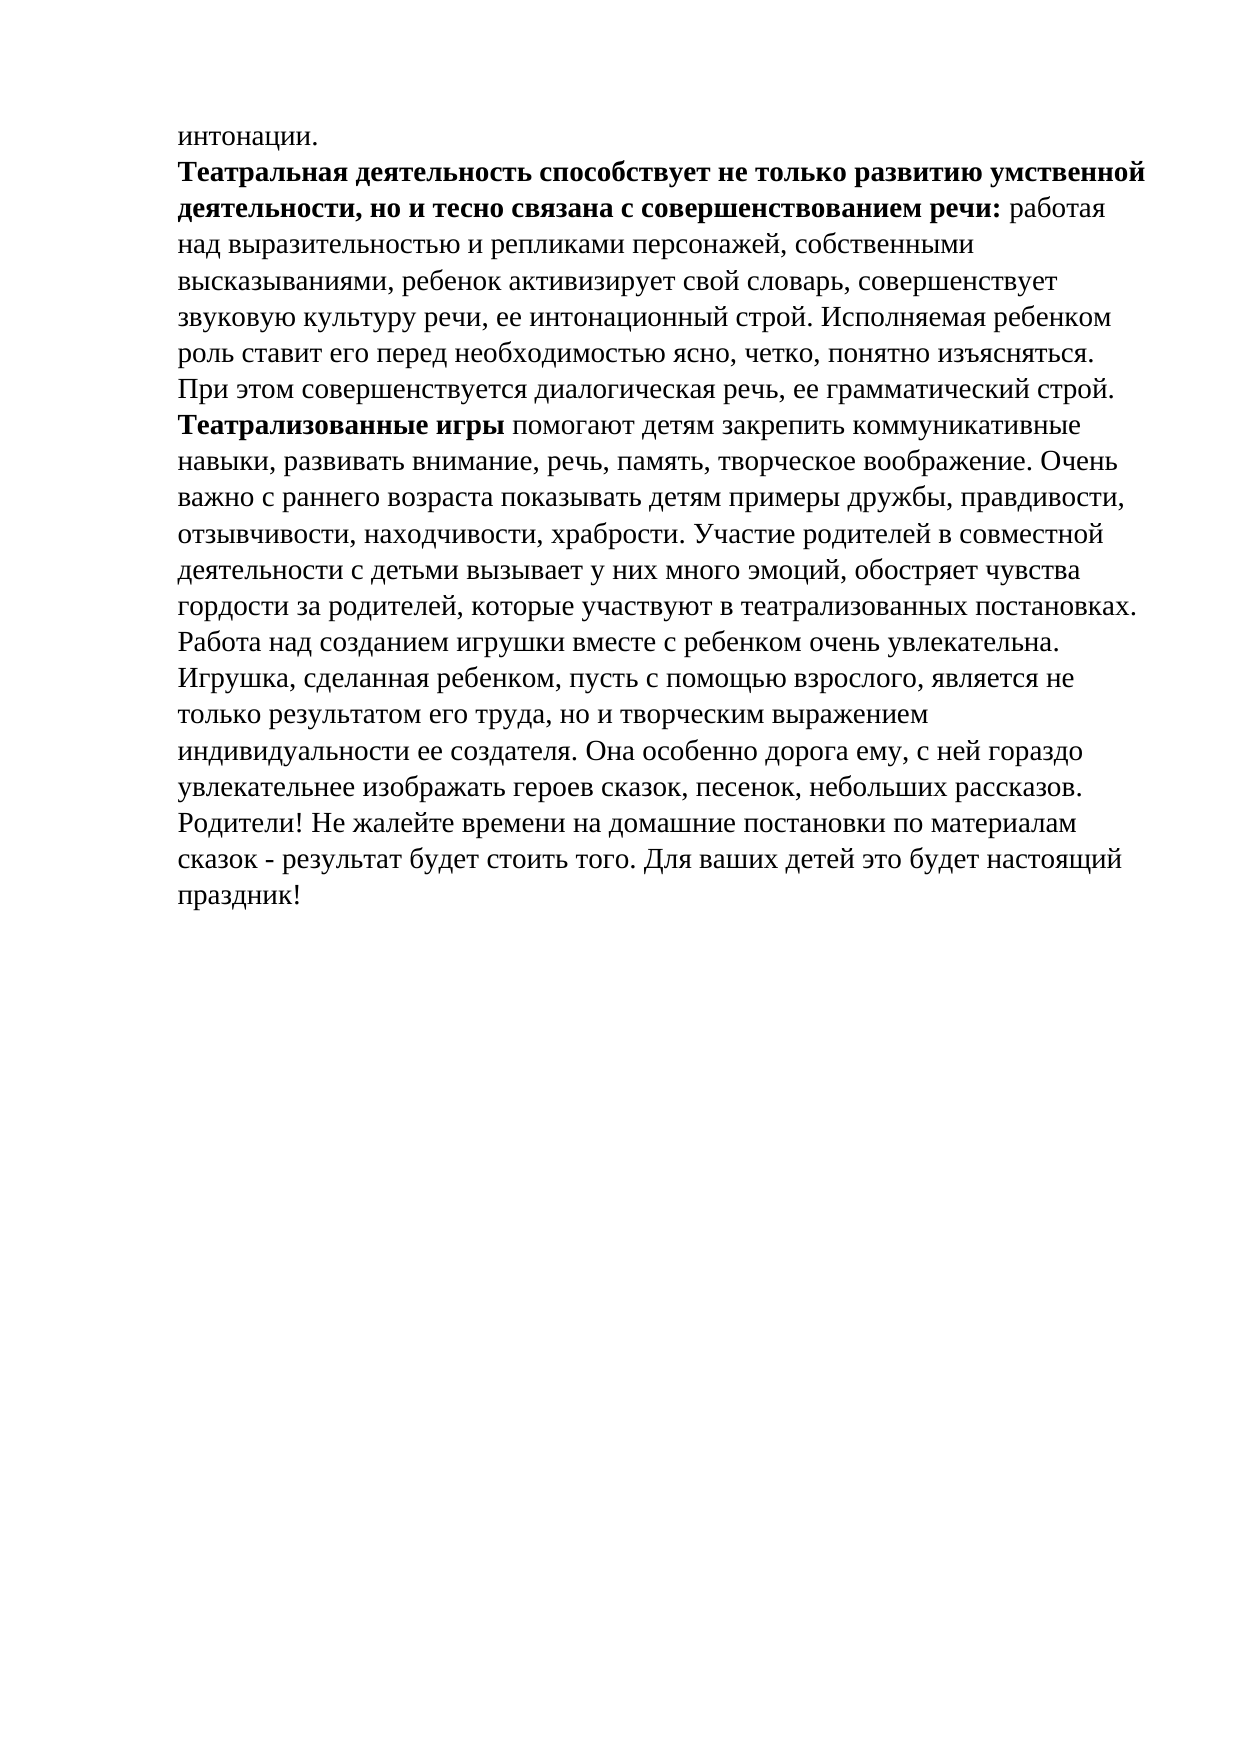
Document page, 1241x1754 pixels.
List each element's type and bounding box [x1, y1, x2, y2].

text [177, 118, 1152, 911]
